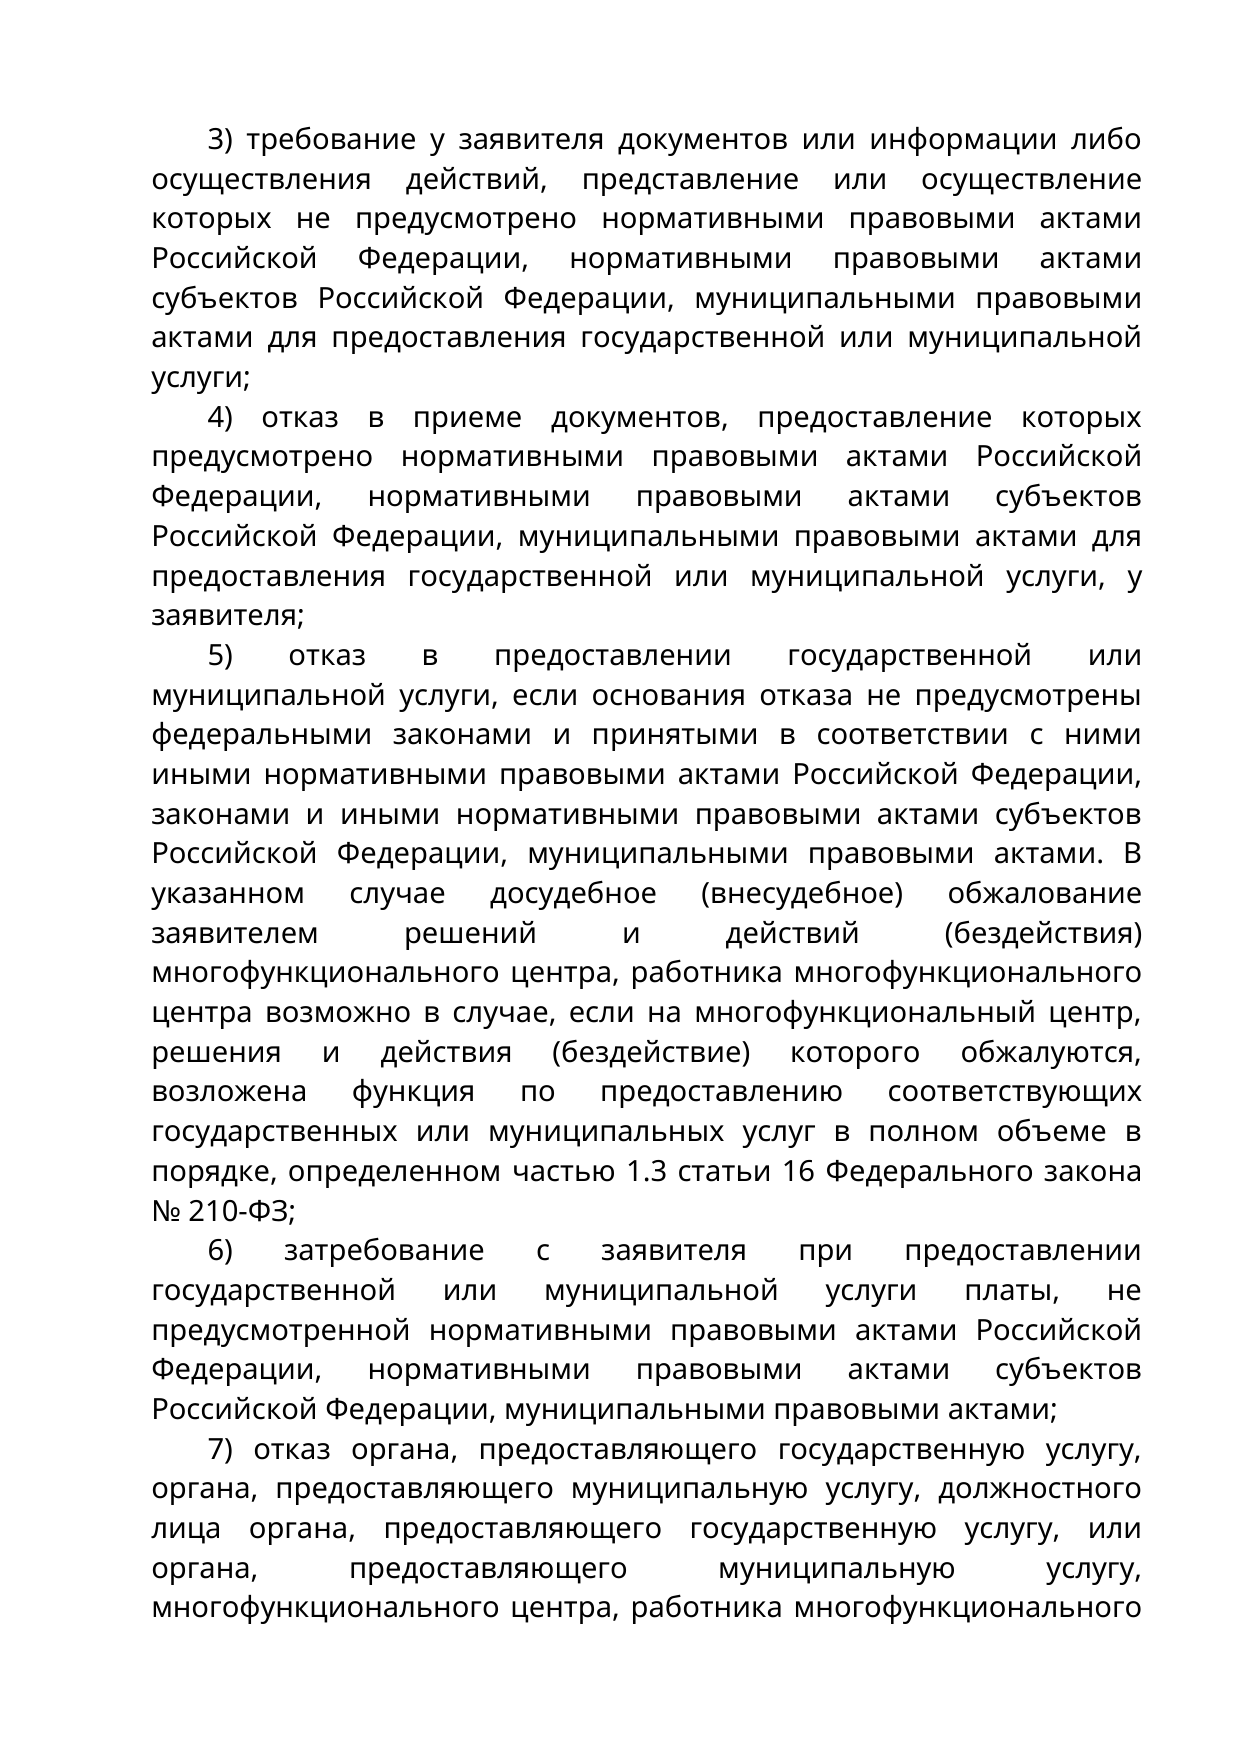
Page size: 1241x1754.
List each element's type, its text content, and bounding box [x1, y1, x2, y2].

text 5) отказ в предоставлении государственной или муниципальной услуги, если основания отказа не предусмотрены федеральными законами и принятыми в соответствии с ними иными нормативными правовыми актами Российской Федерации, законами и иными нормативными правовыми актами субъектов Российской Федерации, муниципальными правовыми актами. В указанном случае досудебное (внесудебное) обжалование заявителем решений и действий (бездействия) многофункционального центра, работника многофункционального центра возможно в случае, если на многофункциональный центр, решения и действия (бездействие) которого обжалуются, возложена функция по предоставлению соответствующих государственных или муниципальных услуг в полном объеме в порядке, определенном частью 1.3 статьи 16 Федерального закона № 210-ФЗ; [151, 634, 1143, 1229]
text 4) отказ в приеме документов, предоставление которых предусмотрено нормативными правовыми актами Российской Федерации, нормативными правовыми актами субъектов Российской Федерации, муниципальными правовыми актами для предоставления государственной или муниципальной услуги, у заявителя; [151, 396, 1143, 634]
text 6) затребование с заявителя при предоставлении государственной или муниципальной услуги платы, не предусмотренной нормативными правовыми актами Российской Федерации, нормативными правовыми актами субъектов Российской Федерации, муниципальными правовыми актами; [151, 1229, 1143, 1428]
text 3) требование у заявителя документов или информации либо осуществления действий, представление или осуществление которых не предусмотрено нормативными правовыми актами Российской Федерации, нормативными правовыми актами субъектов Российской Федерации, муниципальными правовыми актами для предоставления государственной или муниципальной услуги; [151, 118, 1143, 396]
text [151, 1428, 1143, 1626]
